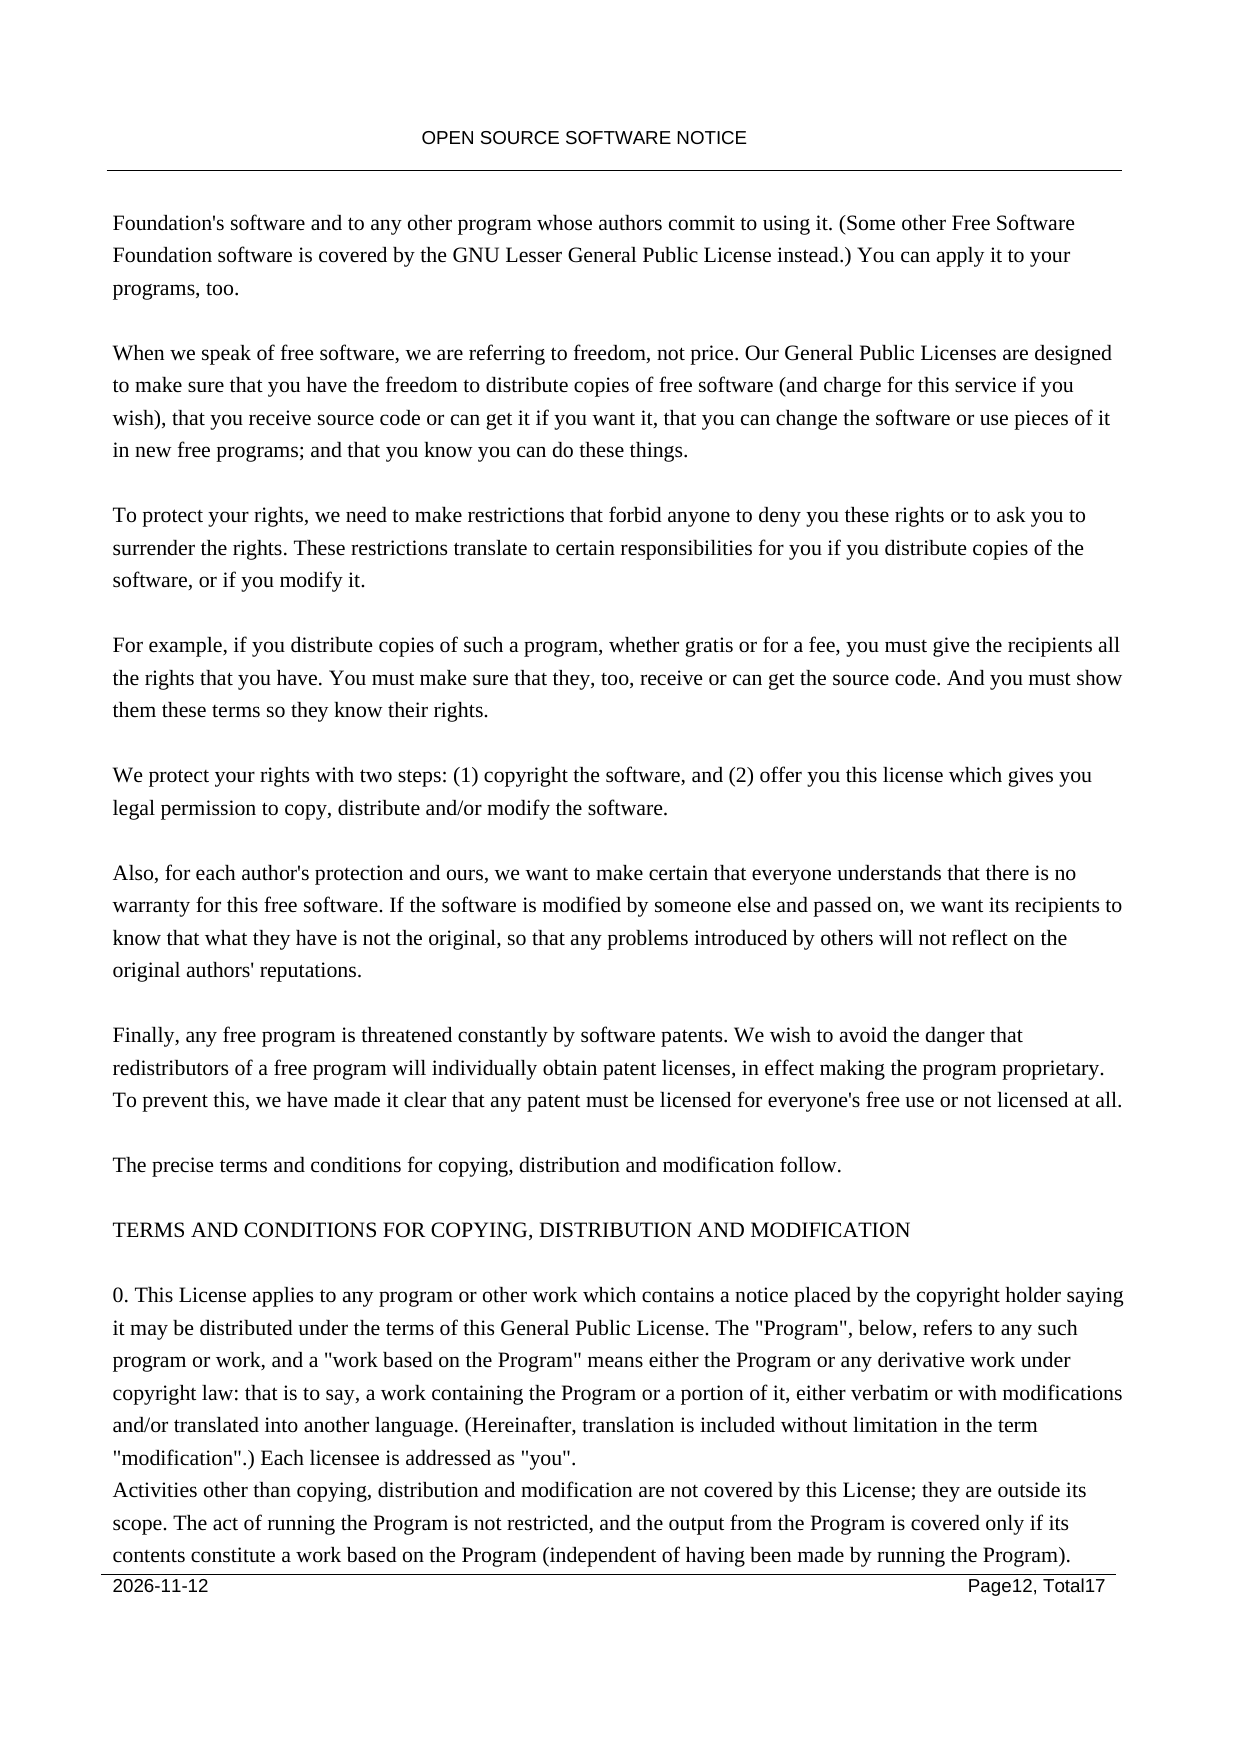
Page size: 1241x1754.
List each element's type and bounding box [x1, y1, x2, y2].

text [112, 206, 1128, 1571]
